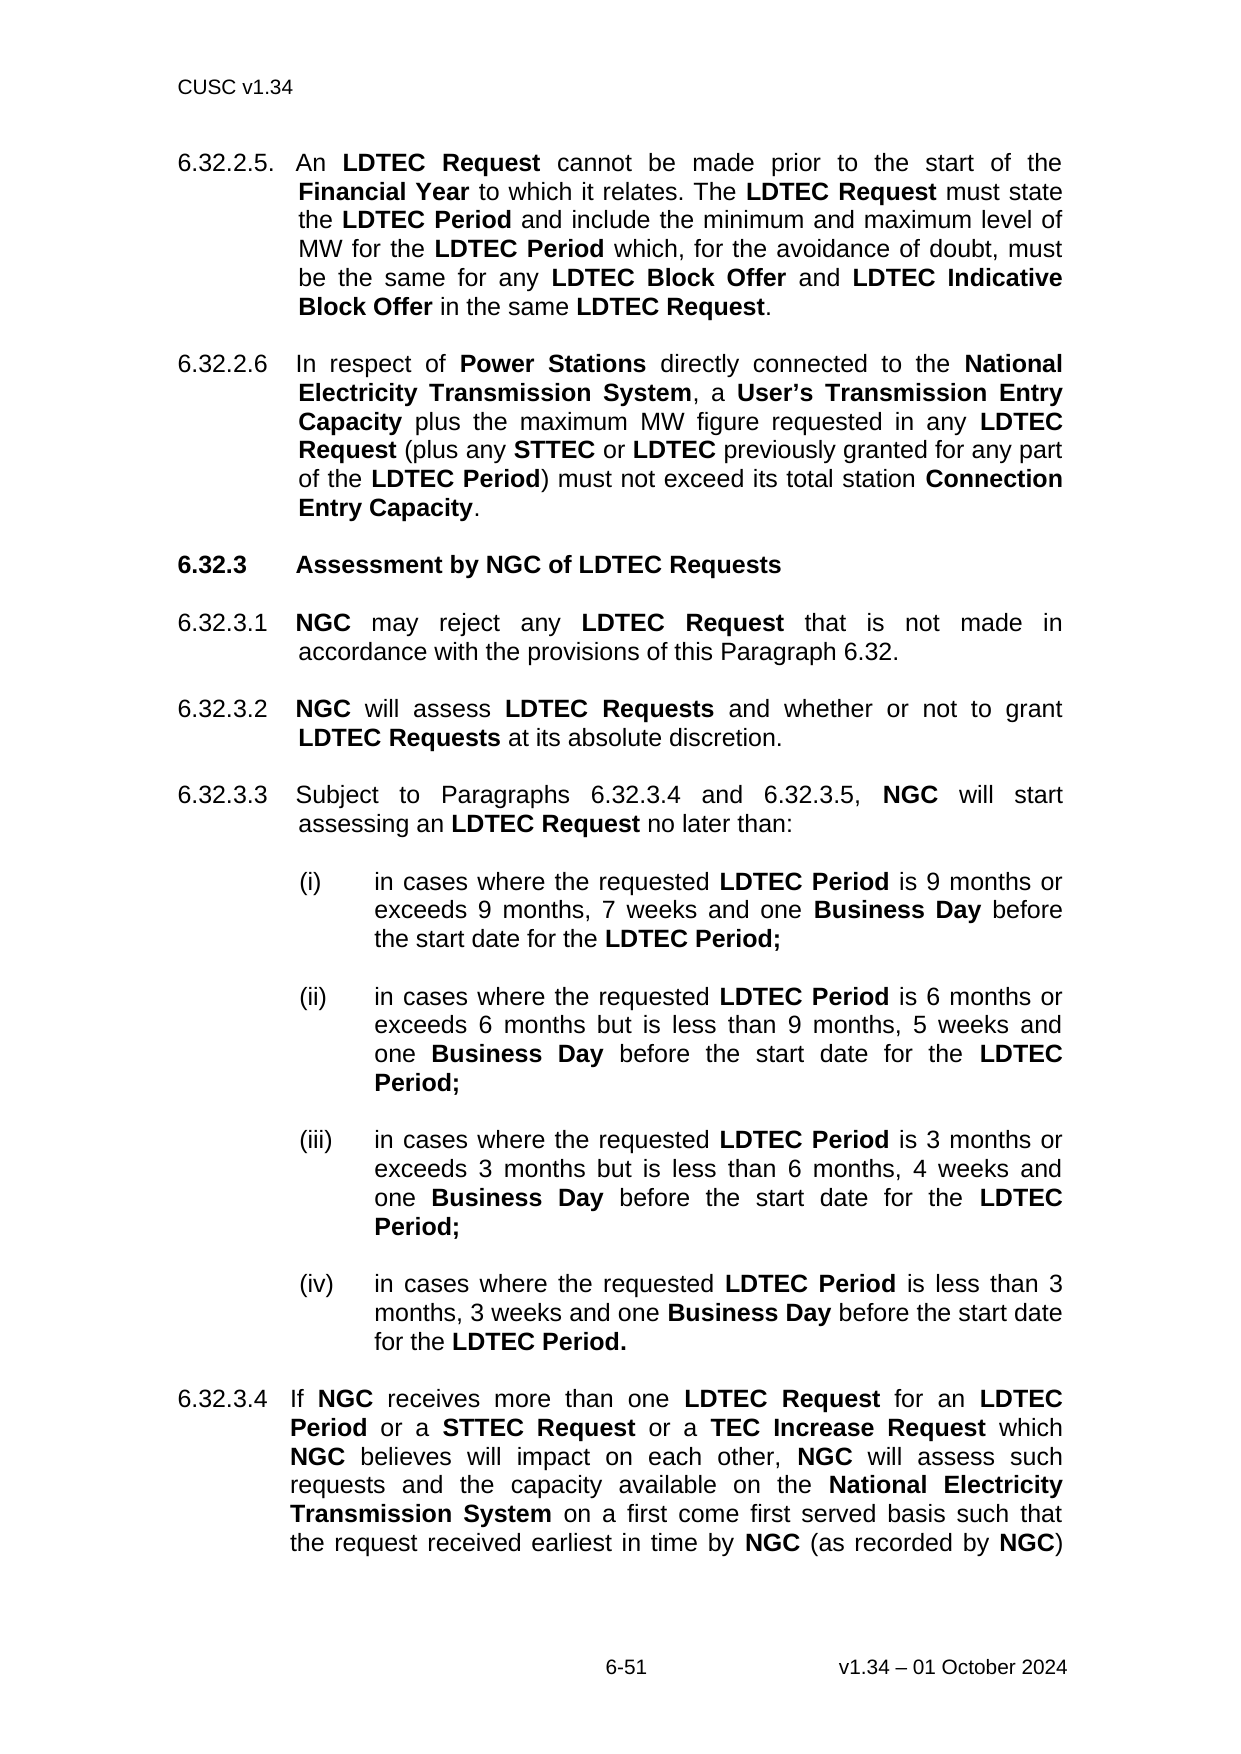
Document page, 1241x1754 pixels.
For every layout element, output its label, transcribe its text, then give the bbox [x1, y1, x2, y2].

text 6.32.3.2 NGC will assess LDTEC Requests and whether or not to grant LDTEC Requests at its absolute discretion. [177, 694, 1063, 751]
text 6.32.3.3 Subject to Paragraphs 6.32.3.4 and 6.32.3.5, NGC will start assessing an LDTEC Request no later than: [177, 780, 1063, 838]
text (iv) in cases where the requested LDTEC Period is less than 3 months, 3 weeks and one Business Day before the start date for the LDTEC Period. [177, 1269, 1063, 1355]
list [177, 1384, 1063, 1556]
text (i) in cases where the requested LDTEC Period is 9 months or exceeds 9 months, 7 weeks and one Business Day before the start date for the LDTEC Period; [177, 866, 1063, 953]
text 6.32.2.5. An LDTEC Request cannot be made prior to the start of the Financial Year to which it relates. The LDTEC Request must state the LDTEC Period and include the minimum and maximum level of MW for the LDTEC Period which, for the avoidance of doubt, must be the same for any LDTEC Block Offer and LDTEC Indicative Block Offer in the same LDTEC Request. [177, 148, 1063, 320]
text (ii) in cases where the requested LDTEC Period is 6 months or exceeds 6 months but is less than 9 months, 5 weeks and one Business Day before the start date for the LDTEC Period; [177, 981, 1063, 1096]
text (iii) in cases where the requested LDTEC Period is 3 months or exceeds 3 months but is less than 6 months, 4 weeks and one Business Day before the start date for the LDTEC Period; [177, 1125, 1063, 1240]
text 6.32.3 Assessment by NGC of LDTEC Requests [177, 550, 1063, 579]
text 6.32.3.1 NGC may reject any LDTEC Request that is not made in accordance with the provisions of this Paragraph 6.32. [177, 608, 1063, 665]
text 6.32.2.6 In respect of Power Stations directly connected to the National Electricity Transmission System, a User’s Transmission Entry Capacity plus the maximum MW figure requested in any LDTEC Request (plus any STTEC or LDTEC previously granted for any part of the LDTEC Period) must not exceed its total station Connection Entry Capacity. [177, 349, 1063, 521]
